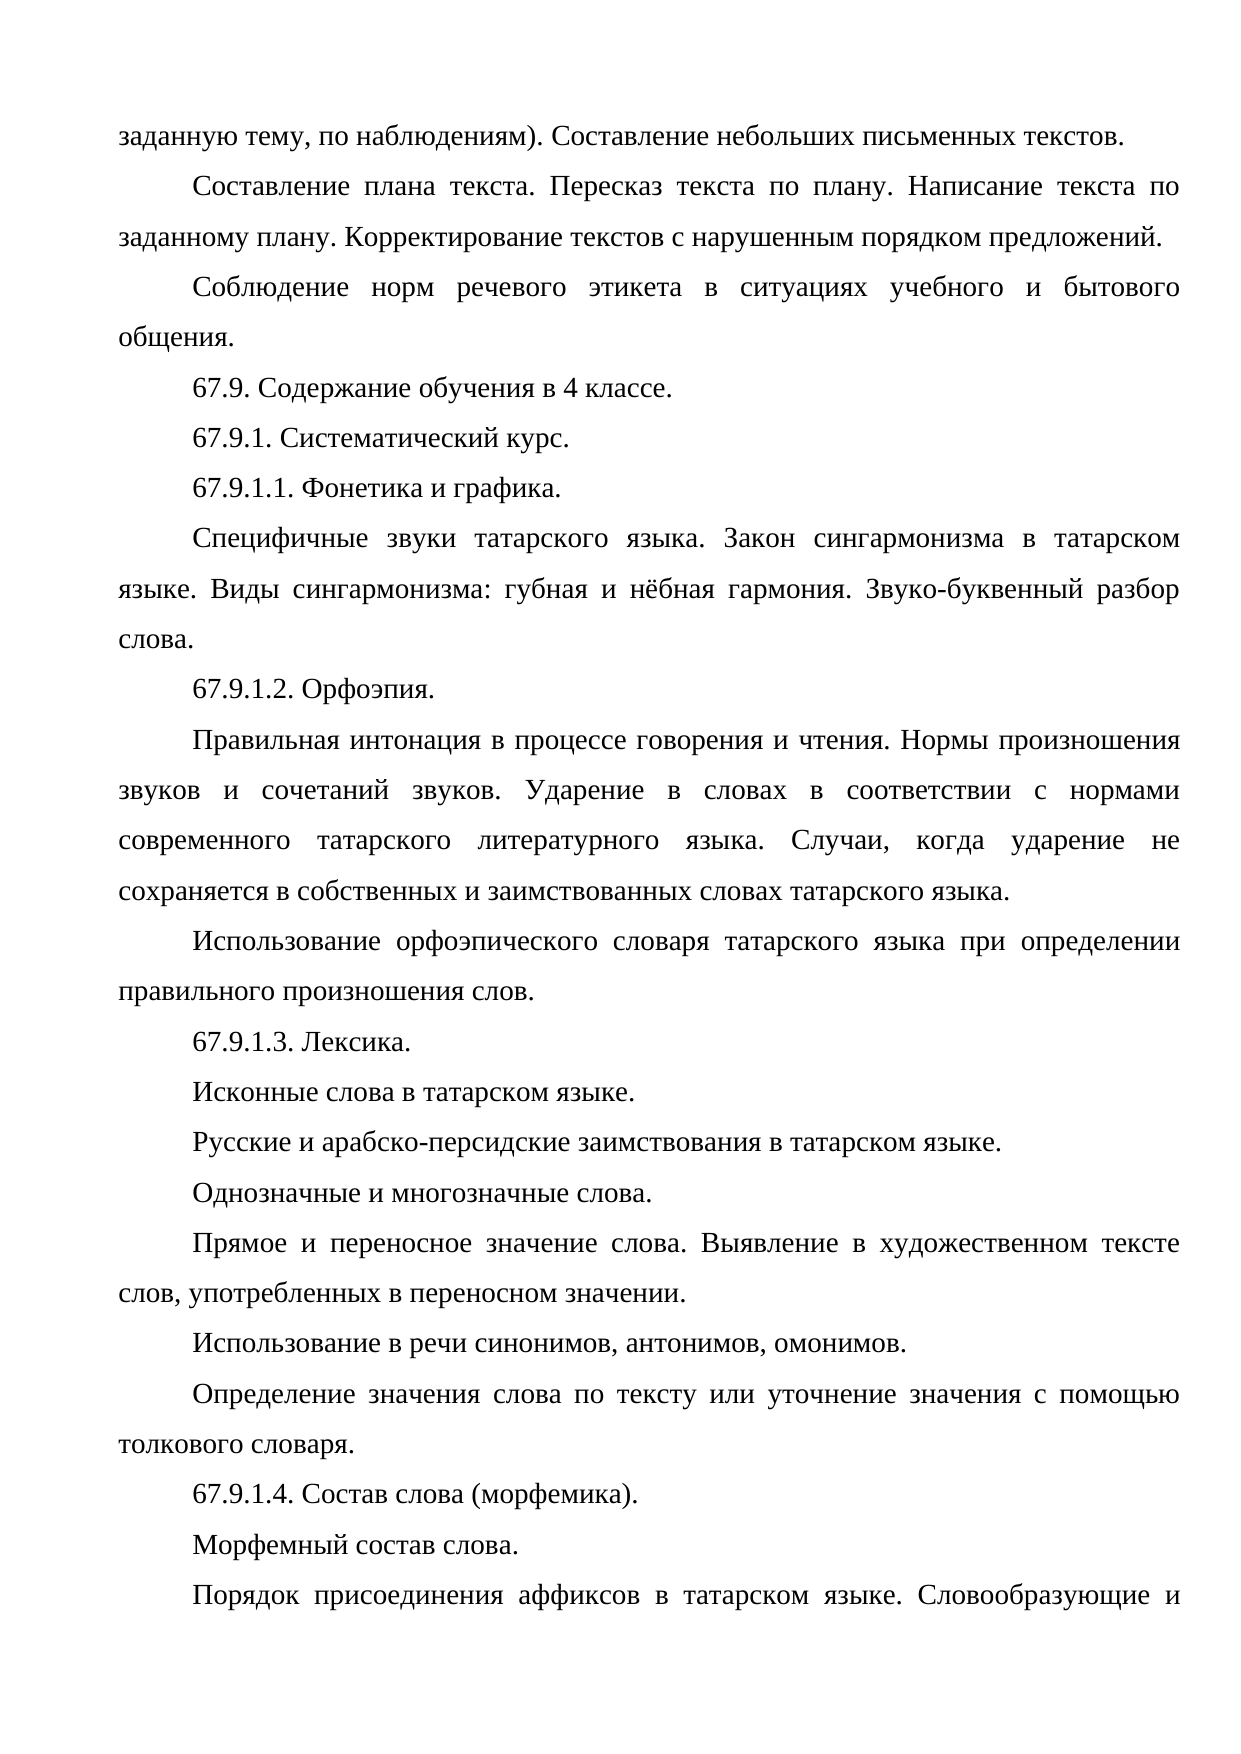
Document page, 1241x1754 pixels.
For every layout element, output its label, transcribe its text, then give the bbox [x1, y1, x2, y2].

text Соблюдение норм речевого этикета в ситуациях учебного и бытового общения. [118, 269, 1181, 353]
text Морфемный состав слова. [118, 1527, 1181, 1560]
text Правильная интонация в процессе говорения и чтения. Нормы произношения звуков и сочетаний звуков. Ударение в словах в соответствии с нормами современного татарского литературного языка. Случаи, когда ударение не сохраняется в собственных и заимствованных словах татарского языка. [118, 722, 1181, 906]
text Использование орфоэпического словаря татарского языка при определении правильного произношения слов. [118, 923, 1181, 1007]
text Специфичные звуки татарского языка. Закон сингармонизма в татарском языке. Виды сингармонизма: губная и нёбная гармония. Звуко-буквенный разбор слова. [118, 521, 1181, 655]
text Прямое и переносное значение слова. Выявление в художественном тексте слов, употребленных в переносном значении. [118, 1225, 1181, 1309]
text 67.9. Содержание обучения в 4 классе. [118, 370, 1181, 403]
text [118, 118, 1181, 152]
text Использование в речи синонимов, антонимов, омонимов. [118, 1326, 1181, 1359]
text Исконные слова в татарском языке. [118, 1074, 1181, 1108]
text 67.9.1.2. Орфоэпия. [118, 672, 1181, 705]
text Составление плана текста. Пересказ текста по плану. Написание текста по заданному плану. Корректирование текстов с нарушенным порядком предложений. [118, 168, 1181, 252]
text 67.9.1.1. Фонетика и графика. [118, 470, 1181, 504]
text Определение значения слова по тексту или уточнение значения с помощью толкового словаря. [118, 1376, 1181, 1460]
text 67.9.1.3. Лексика. [118, 1024, 1181, 1057]
text 67.9.1. Систематический курс. [118, 420, 1181, 453]
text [118, 1577, 1181, 1611]
text Однозначные и многозначные слова. [118, 1175, 1181, 1208]
text 67.9.1.4. Состав слова (морфемика). [118, 1477, 1181, 1510]
text Русские и арабско-персидские заимствования в татарском языке. [118, 1124, 1181, 1158]
